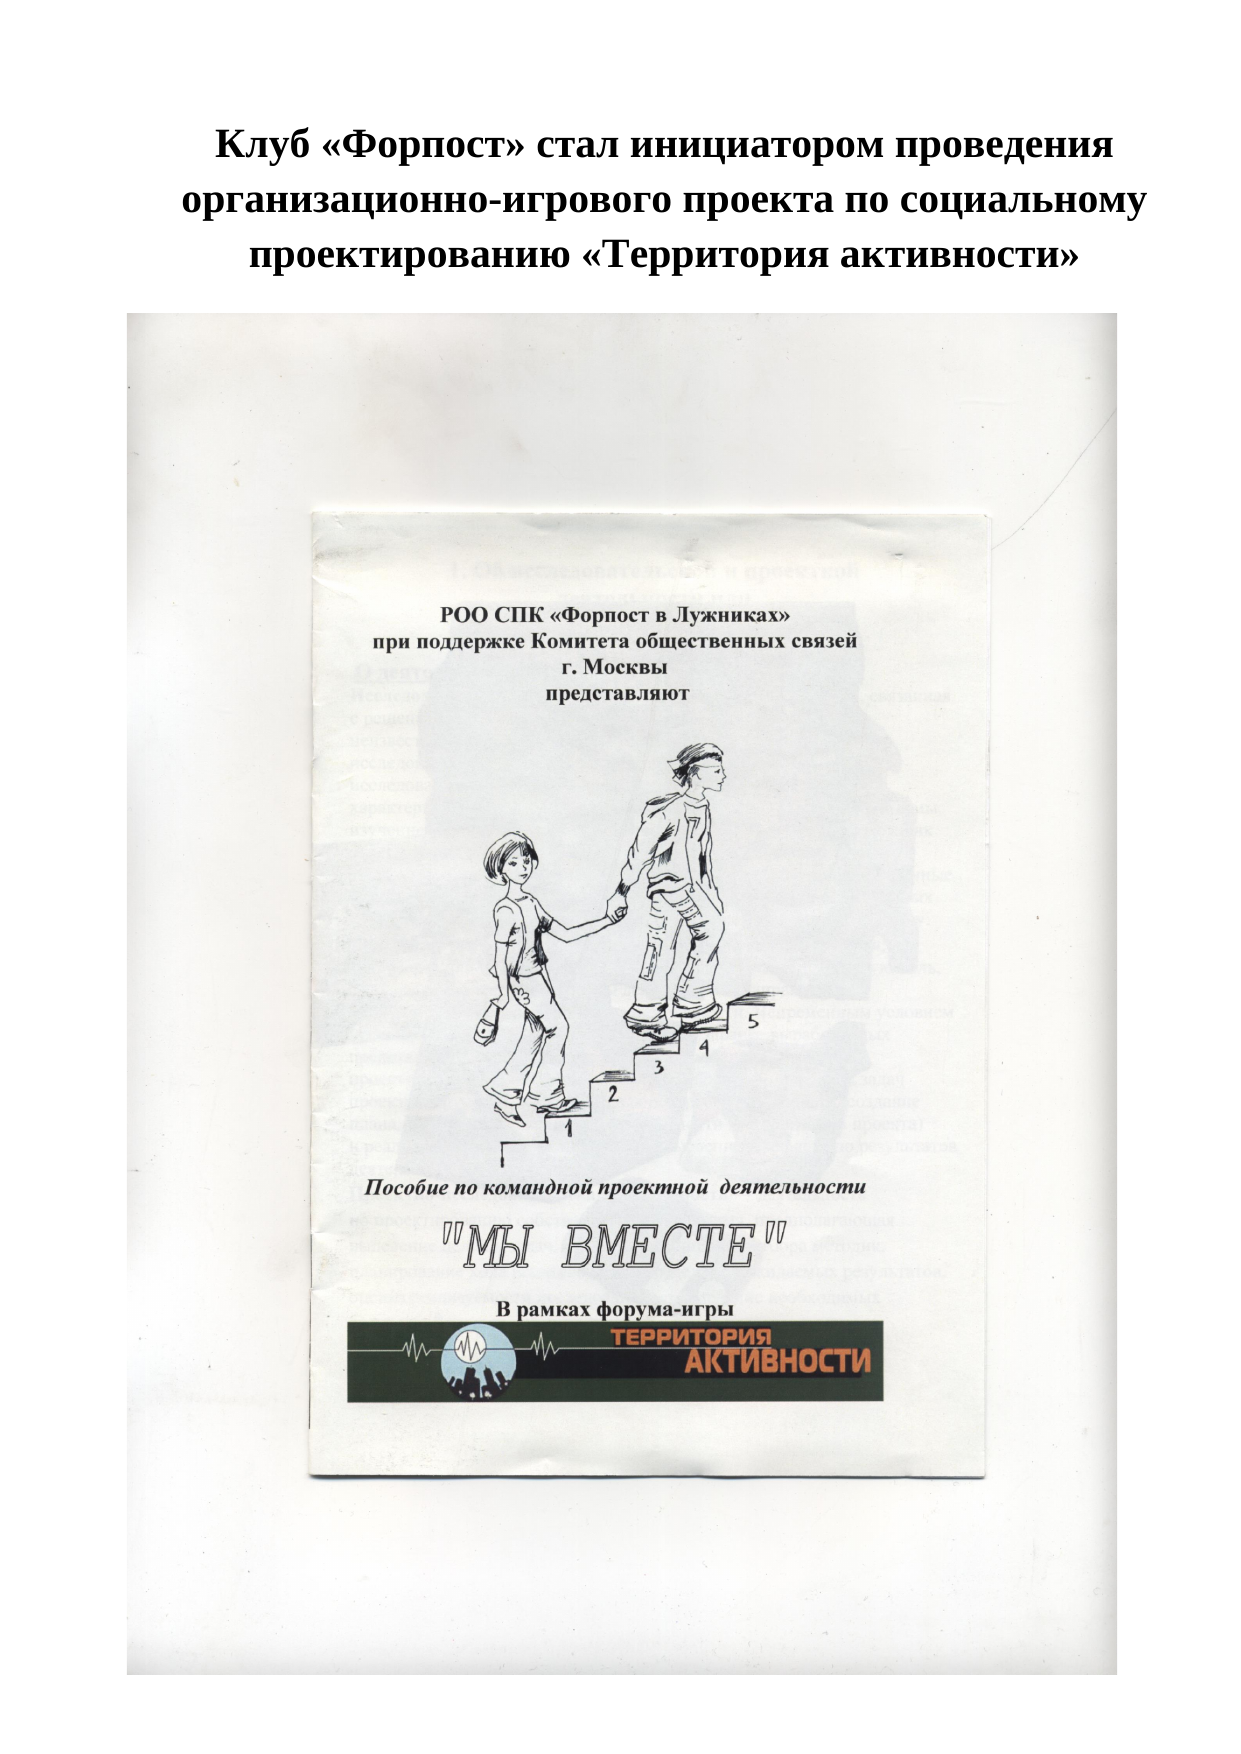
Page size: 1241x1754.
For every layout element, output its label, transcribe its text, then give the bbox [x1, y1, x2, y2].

picture [126, 313, 1118, 1672]
text Клуб «Форпост» стал инициатором проведения организационно-игрового проекта по социальному проектированию «Территория активности» [177, 118, 1152, 276]
